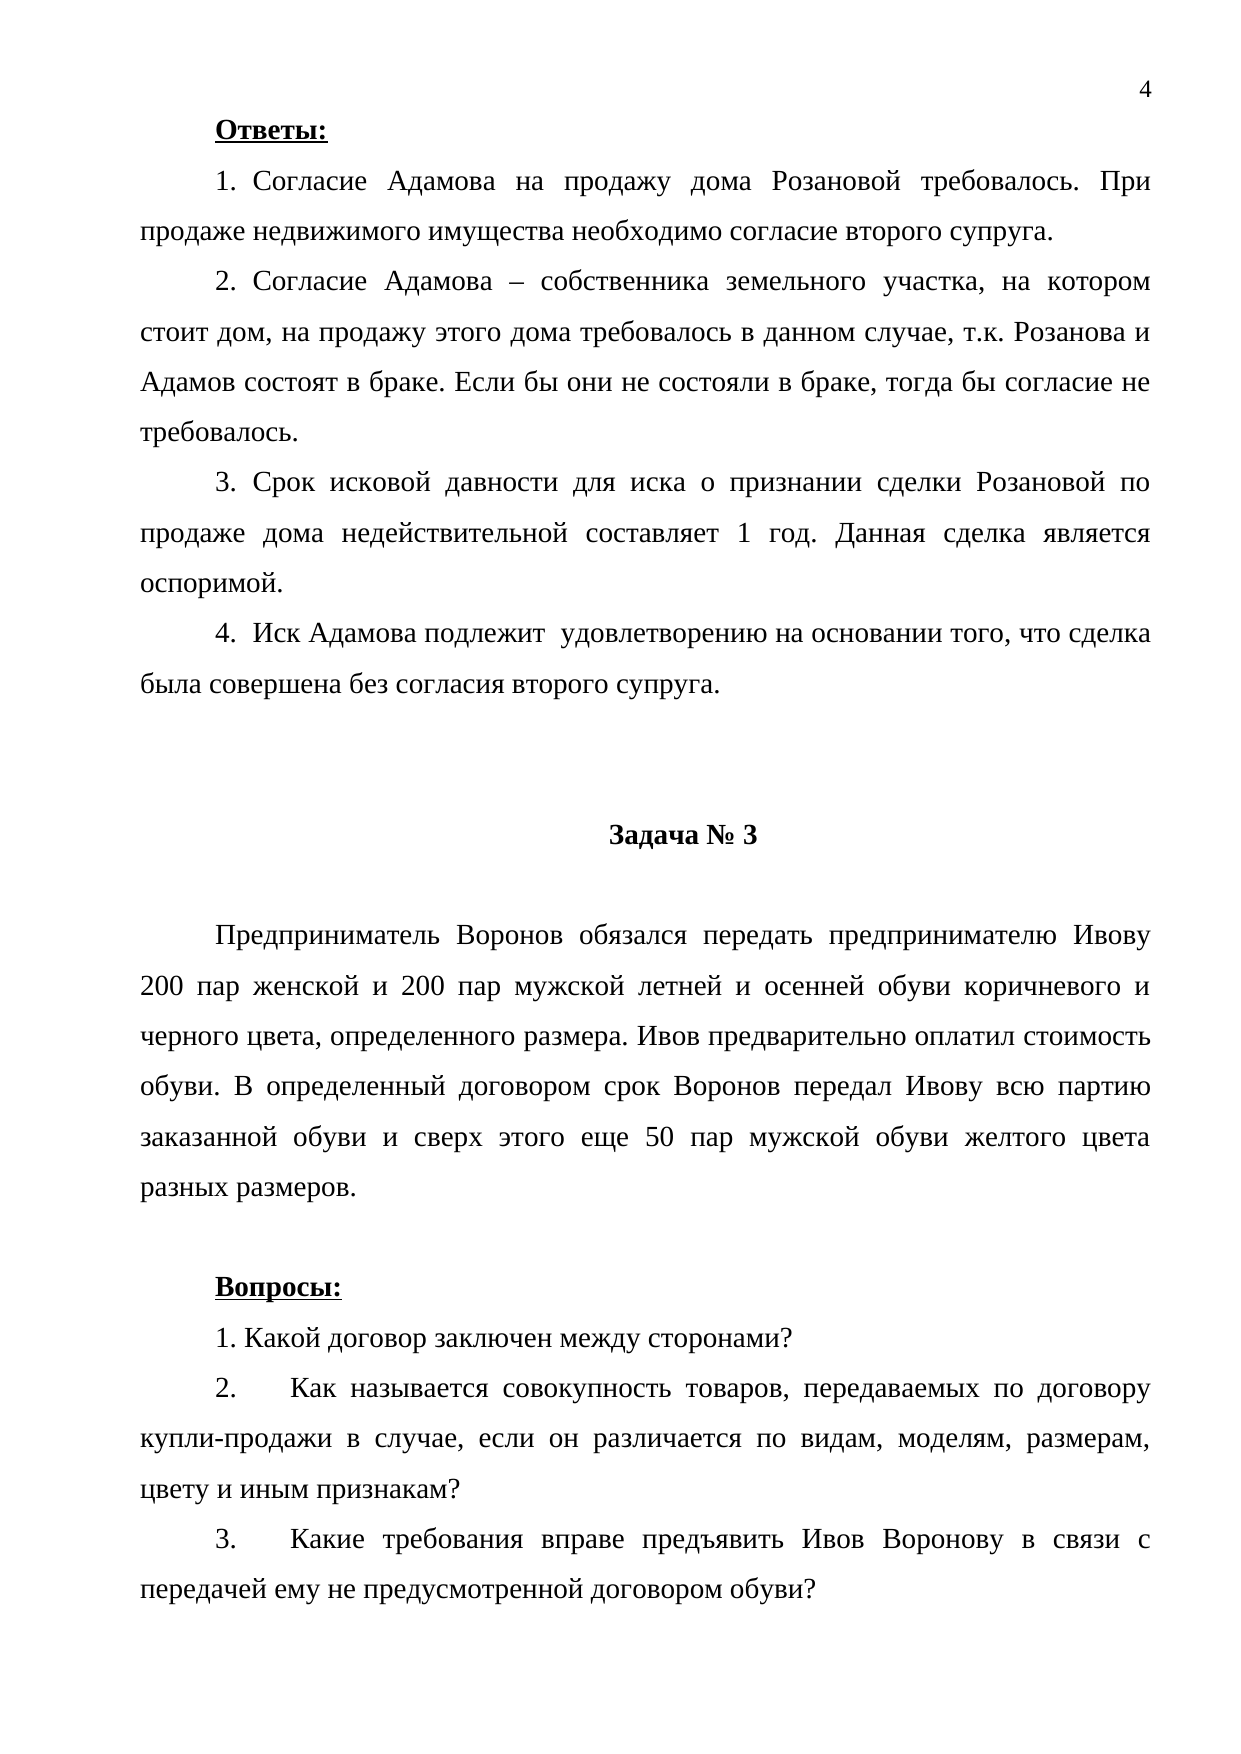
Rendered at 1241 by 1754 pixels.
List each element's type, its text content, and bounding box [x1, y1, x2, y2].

text 1. Какой договор заключен между сторонами? [140, 1320, 1152, 1353]
list Иск Адамова подлежит удовлетворению на основании того, что сделка была совершена без согласия второго супруга. [140, 616, 1152, 699]
list Как называется совокупность товаров, передаваемых по договору купли-продажи в случае, если он различается по видам, моделям, размерам, цвету и иным признакам? [140, 1370, 1152, 1504]
list Согласие Адамова на продажу дома Розановой требовалось. При продаже недвижимого имущества необходимо согласие второго супруга. [140, 163, 1152, 247]
subtitle Предприниматель Воронов обязался передать предпринимателю Ивову 200 пар женской и 200 пар мужской летней и осенней обуви коричневого и черного цвета, определенного размера. Ивов предварительно оплатил стоимость обуви. В определенный договором срок Воронов передал Ивову всю партию заказанной обуви и сверх этого еще 50 пар мужской обуви желтого цвета разных размеров. [140, 917, 1152, 1202]
subtitle Вопросы: [140, 1269, 1152, 1303]
list Какие требования вправе предъявить Ивов Воронову в связи с передачей ему не предусмотренной договором обуви? [140, 1521, 1152, 1605]
list Срок исковой давности для иска о признании сделки Розановой по продаже дома недействительной составляет 1 год. Данная сделка является оспоримой. [140, 464, 1152, 599]
text Ответы: [140, 112, 1152, 146]
list Согласие Адамова – собственника земельного участка, на котором стоит дом, на продажу этого дома требовалось в данном случае, т.к. Розанова и Адамов состоят в браке. Если бы они не состояли в браке, тогда бы согласие не требовалось. [140, 263, 1152, 448]
subtitle Задача № 3 [140, 817, 1152, 850]
